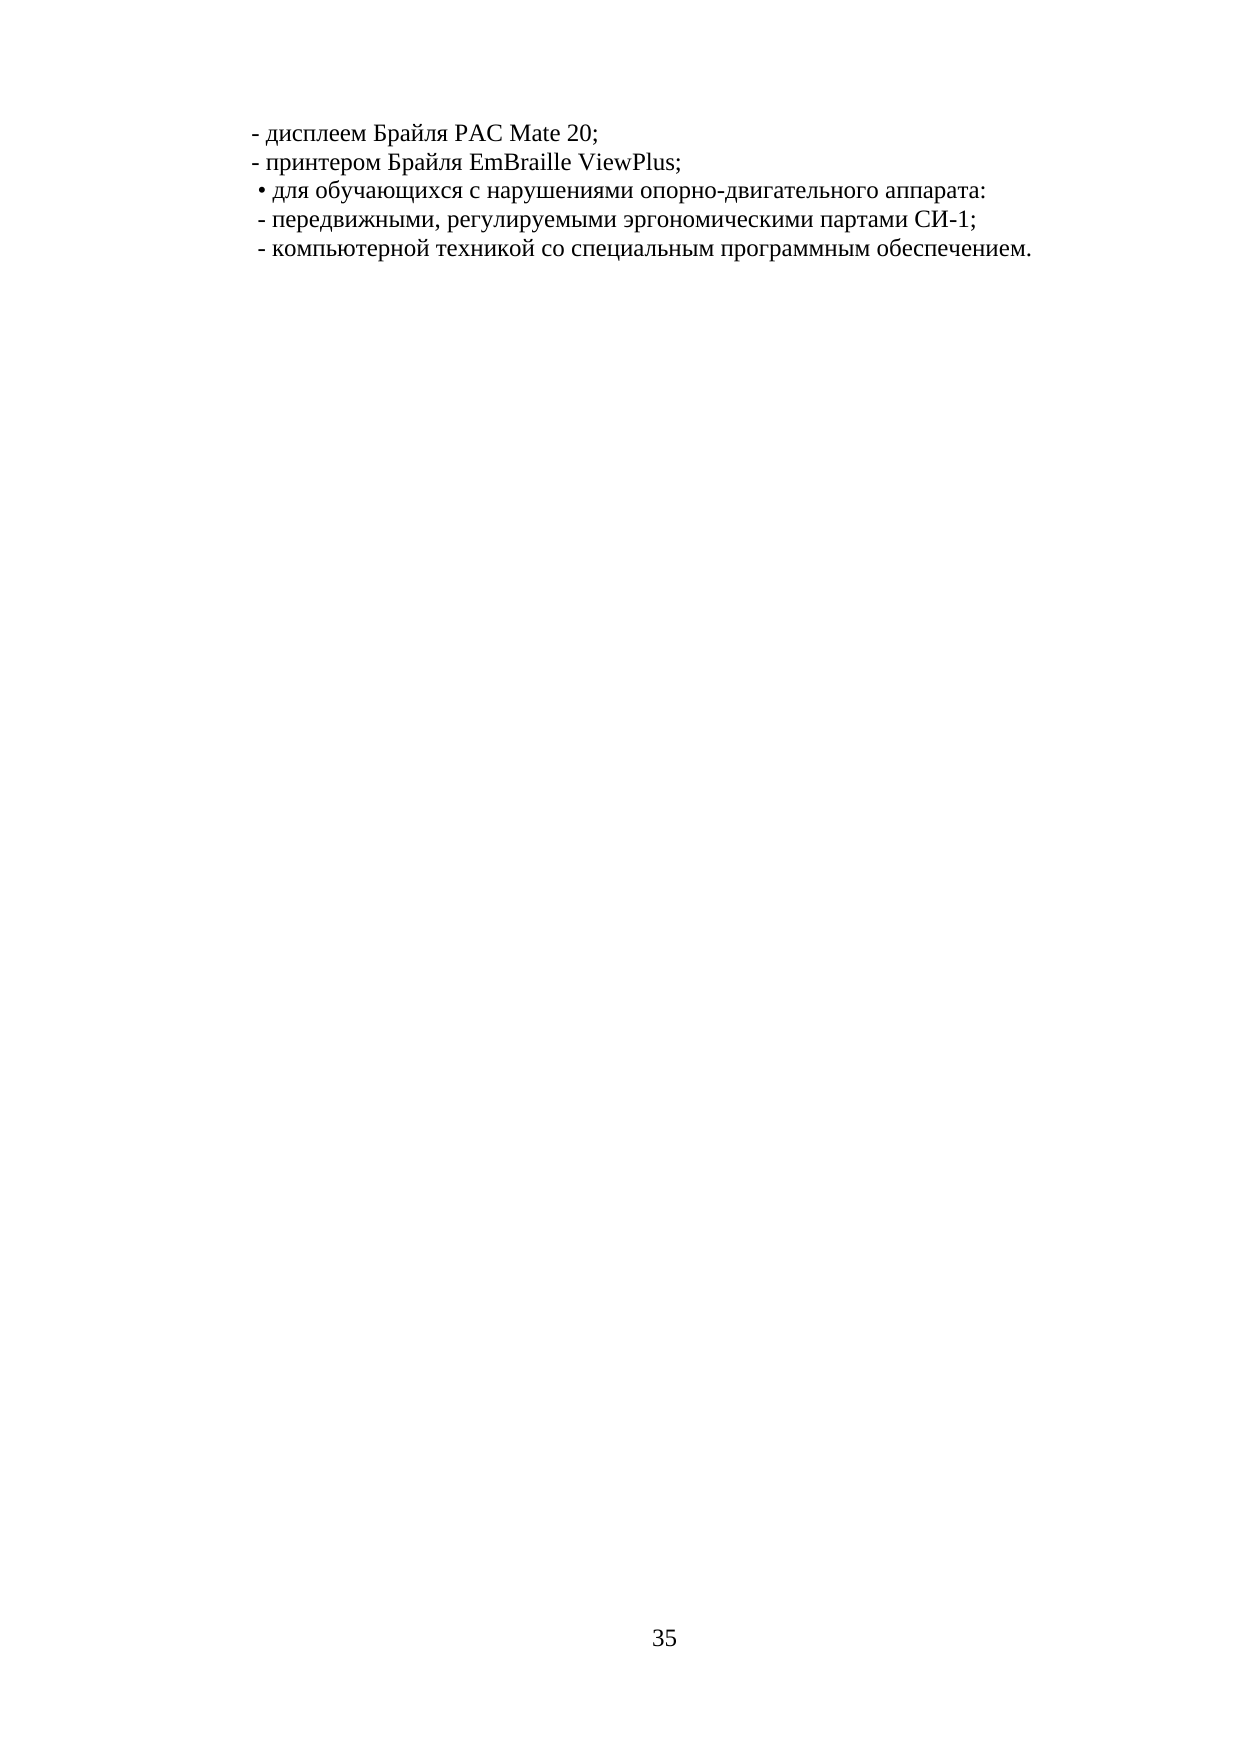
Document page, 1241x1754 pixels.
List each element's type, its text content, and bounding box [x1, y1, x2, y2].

text - дисплеем Брайля PAC Mate 20; [177, 118, 1152, 147]
text • для обучающихся с нарушениями опорно-двигательного аппарата: [177, 176, 1152, 204]
text - принтером Брайля EmBraille ViewPlus; [177, 147, 1152, 176]
text - передвижными, регулируемыми эргономическими партами СИ-1; [177, 204, 1152, 233]
text - компьютерной техникой со специальным программным обеспечением. [177, 233, 1152, 262]
